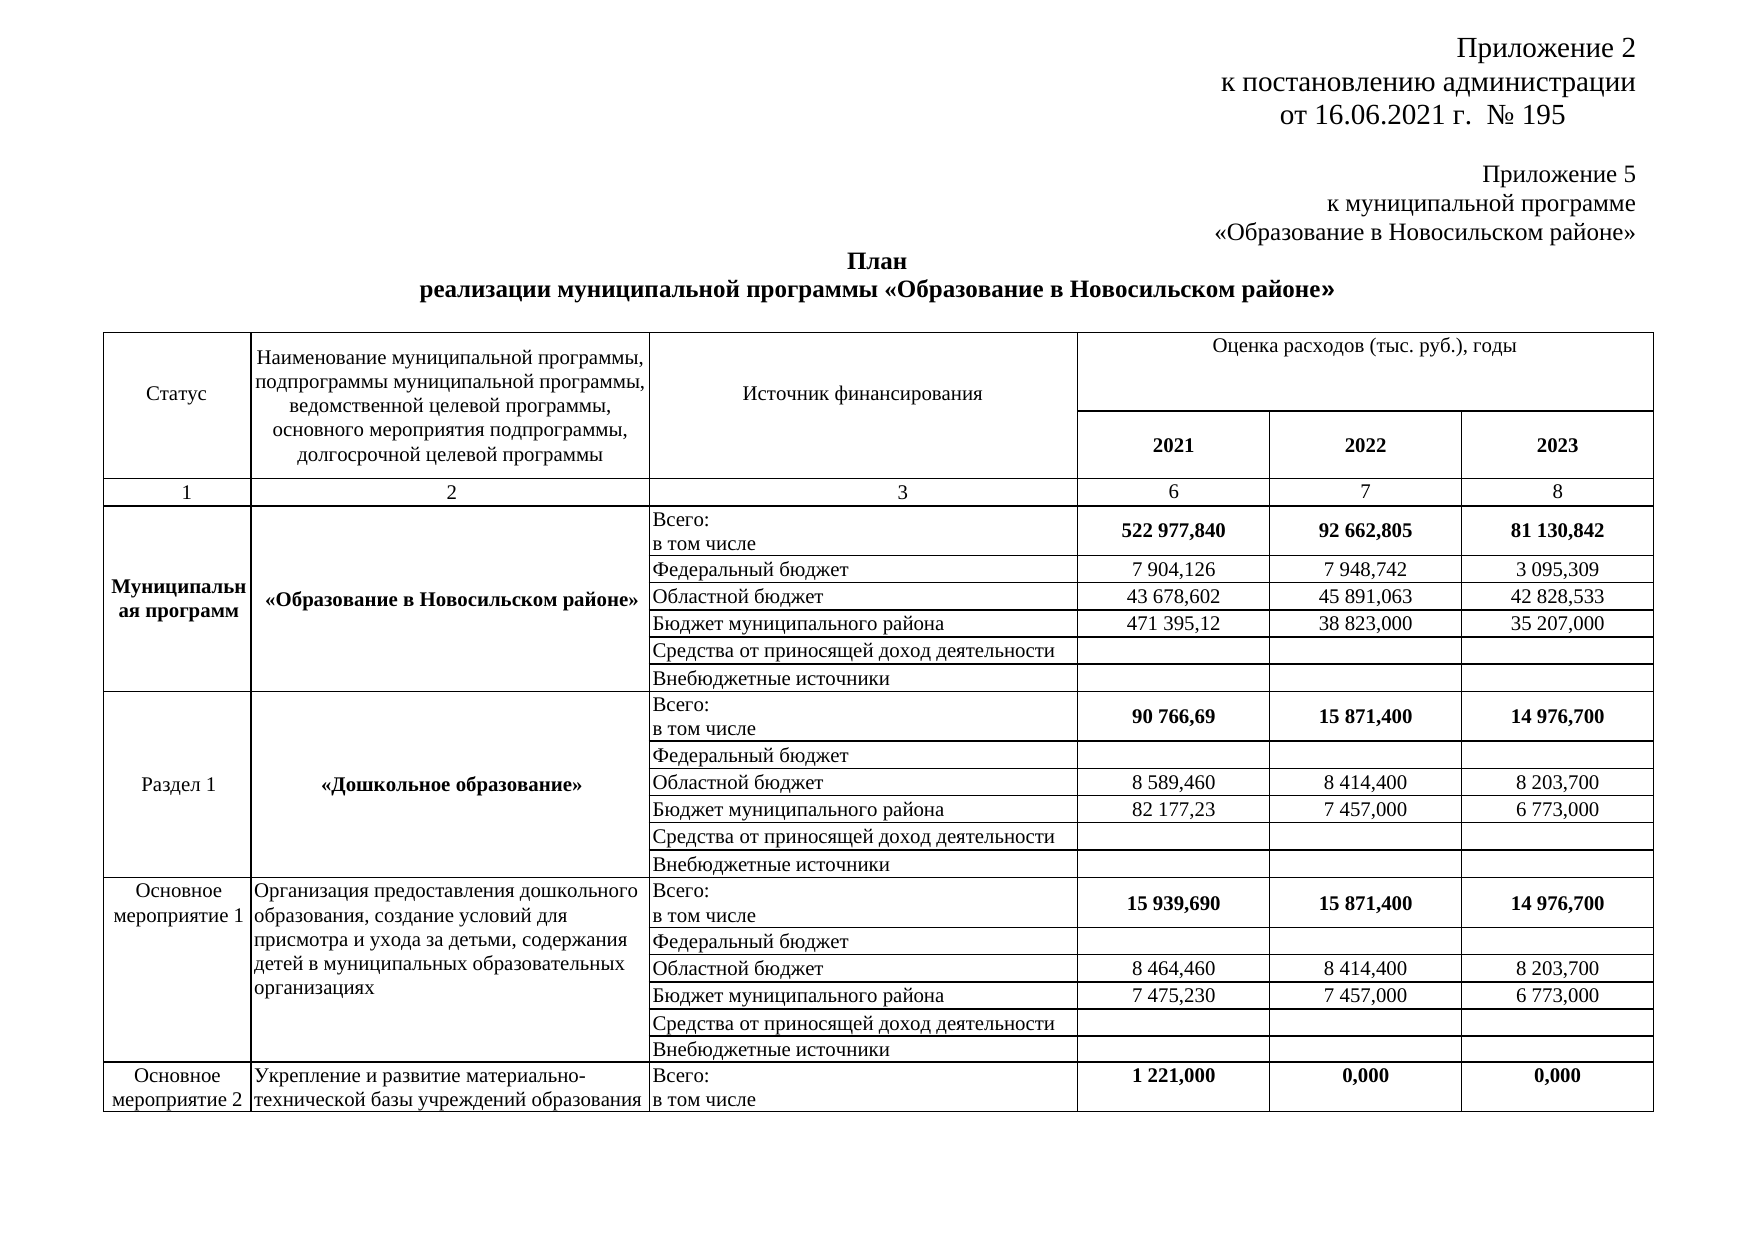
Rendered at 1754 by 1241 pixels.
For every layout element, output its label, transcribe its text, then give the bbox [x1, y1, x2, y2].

table_cell Областной бюджет [650, 583, 1077, 609]
table_cell Федеральный бюджет [650, 742, 1077, 767]
table_cell 43 678,602 [1078, 583, 1269, 609]
table_header Статус [104, 333, 250, 478]
table_cell Внебюджетные источники [650, 665, 1077, 691]
table_cell 3 [650, 479, 1077, 505]
table_cell 2 [252, 479, 649, 505]
table_cell Всего: в том числе [650, 1063, 1077, 1111]
text Приложение 2 [1048, 30, 1636, 64]
text реализации муниципальной программы «Образование в Новосильском районе» [118, 274, 1636, 303]
table_cell 15 939,690 [1078, 878, 1269, 927]
table_cell Муниципальная программ [104, 507, 250, 691]
table_cell [1462, 851, 1653, 877]
table_cell Областной бюджет [650, 769, 1077, 794]
table_cell 1 [104, 479, 250, 505]
table_cell 90 766,69 [1078, 692, 1269, 740]
table_cell [1462, 638, 1653, 663]
table_cell 15 871,400 [1270, 692, 1461, 740]
text Приложение 5 [1048, 159, 1636, 188]
table_cell [1462, 1037, 1653, 1061]
table_cell 35 207,000 [1462, 611, 1653, 636]
table_cell Федеральный бюджет [650, 928, 1077, 954]
text от 16.06.2021 г. № 195 [1048, 97, 1636, 131]
table_cell [1270, 665, 1461, 691]
table_cell Раздел 1 [104, 692, 250, 877]
table_cell [1270, 928, 1461, 954]
text к муниципальной программе [1048, 188, 1636, 217]
table_cell Основное мероприятие 1 [104, 878, 250, 1061]
table_cell Средства от приносящей доход деятельности [650, 638, 1077, 663]
table_cell 6 [1078, 479, 1269, 505]
table_cell 6 773,000 [1462, 983, 1653, 1008]
table_cell Федеральный бюджет [650, 556, 1077, 582]
table_cell [1078, 1037, 1269, 1061]
table_cell [1078, 742, 1269, 767]
table_cell 7 [1270, 479, 1461, 505]
table_cell [1462, 665, 1653, 691]
table_cell 7 475,230 [1078, 983, 1269, 1008]
table_cell [1078, 823, 1269, 849]
table_cell 8 464,460 [1078, 955, 1269, 981]
table_cell 14 976,700 [1462, 692, 1653, 740]
table_header Оценка расходов (тыс. руб.), годы [1078, 333, 1653, 410]
table_cell [1270, 742, 1461, 767]
table_cell [1462, 823, 1653, 849]
table_cell 2021 [1078, 412, 1269, 478]
table_cell [1078, 851, 1269, 877]
table_cell [1270, 1037, 1461, 1061]
table_cell Бюджет муниципального района [650, 983, 1077, 1008]
table_cell 7 948,742 [1270, 556, 1461, 582]
table_cell Средства от приносящей доход деятельности [650, 823, 1077, 849]
table_cell 45 891,063 [1270, 583, 1461, 609]
table_cell [1462, 1010, 1653, 1035]
table_cell 0,000 [1270, 1063, 1461, 1111]
table_cell 3 095,309 [1462, 556, 1653, 582]
table_cell Бюджет муниципального района [650, 796, 1077, 822]
table_cell [1270, 851, 1461, 877]
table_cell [252, 1063, 649, 1111]
table_cell 7 904,126 [1078, 556, 1269, 582]
table_cell 8 589,460 [1078, 769, 1269, 794]
table_cell [1270, 1010, 1461, 1035]
table_cell Областной бюджет [650, 955, 1077, 981]
table_cell Средства от приносящей доход деятельности [650, 1010, 1077, 1035]
table_cell 8 [1462, 479, 1653, 505]
text План [118, 246, 1636, 274]
table_cell 8 203,700 [1462, 955, 1653, 981]
table_cell 38 823,000 [1270, 611, 1461, 636]
table_cell 15 871,400 [1270, 878, 1461, 927]
table_header Источник финансирования [650, 333, 1077, 478]
table_cell 8 414,400 [1270, 955, 1461, 981]
table_cell [1270, 823, 1461, 849]
table_cell Всего: в том числе [650, 878, 1077, 927]
table_cell 14 976,700 [1462, 878, 1653, 927]
table_cell [1270, 638, 1461, 663]
table_cell 471 395,12 [1078, 611, 1269, 636]
table_cell 6 773,000 [1462, 796, 1653, 822]
table_cell 0,000 [1462, 1063, 1653, 1111]
table_cell 7 457,000 [1270, 983, 1461, 1008]
table_cell 92 662,805 [1270, 507, 1461, 554]
table_cell «Дошкольное образование» [252, 692, 649, 877]
table_cell Внебюджетные источники [650, 851, 1077, 877]
table_cell Организация предоставления дошкольного образования, создание условий для присмотра и ухода за детьми, содержания детей в муниципальных образовательных организациях [252, 878, 649, 1061]
table_cell 1 221,000 [1078, 1063, 1269, 1111]
table_cell 522 977,840 [1078, 507, 1269, 554]
text «Образование в Новосильском районе» [1048, 217, 1636, 246]
table_cell [1462, 742, 1653, 767]
table_cell 42 828,533 [1462, 583, 1653, 609]
table_cell 7 457,000 [1270, 796, 1461, 822]
table_cell 8 414,400 [1270, 769, 1461, 794]
table_cell 82 177,23 [1078, 796, 1269, 822]
table_cell [1078, 638, 1269, 663]
table_cell [1462, 928, 1653, 954]
table_cell Бюджет муниципального района [650, 611, 1077, 636]
table_cell 2023 [1462, 412, 1653, 478]
table_header Наименование муниципальной программы, подпрограммы муниципальной программы, ведомственной целевой программы, основного мероприятия подпрограммы, долгосрочной целевой программы [252, 333, 649, 478]
table_cell [1078, 1010, 1269, 1035]
table_cell 2022 [1270, 412, 1461, 478]
table_cell Внебюджетные источники [650, 1037, 1077, 1061]
table_cell Всего: в том числе [650, 507, 1077, 554]
table_cell 8 203,700 [1462, 769, 1653, 794]
table_cell [1078, 928, 1269, 954]
table_cell [1078, 665, 1269, 691]
table_cell Всего: в том числе [650, 692, 1077, 740]
table_cell 81 130,842 [1462, 507, 1653, 554]
text к постановлению администрации [1048, 64, 1636, 97]
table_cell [104, 1063, 250, 1111]
table_cell «Образование в Новосильском районе» [252, 507, 649, 691]
